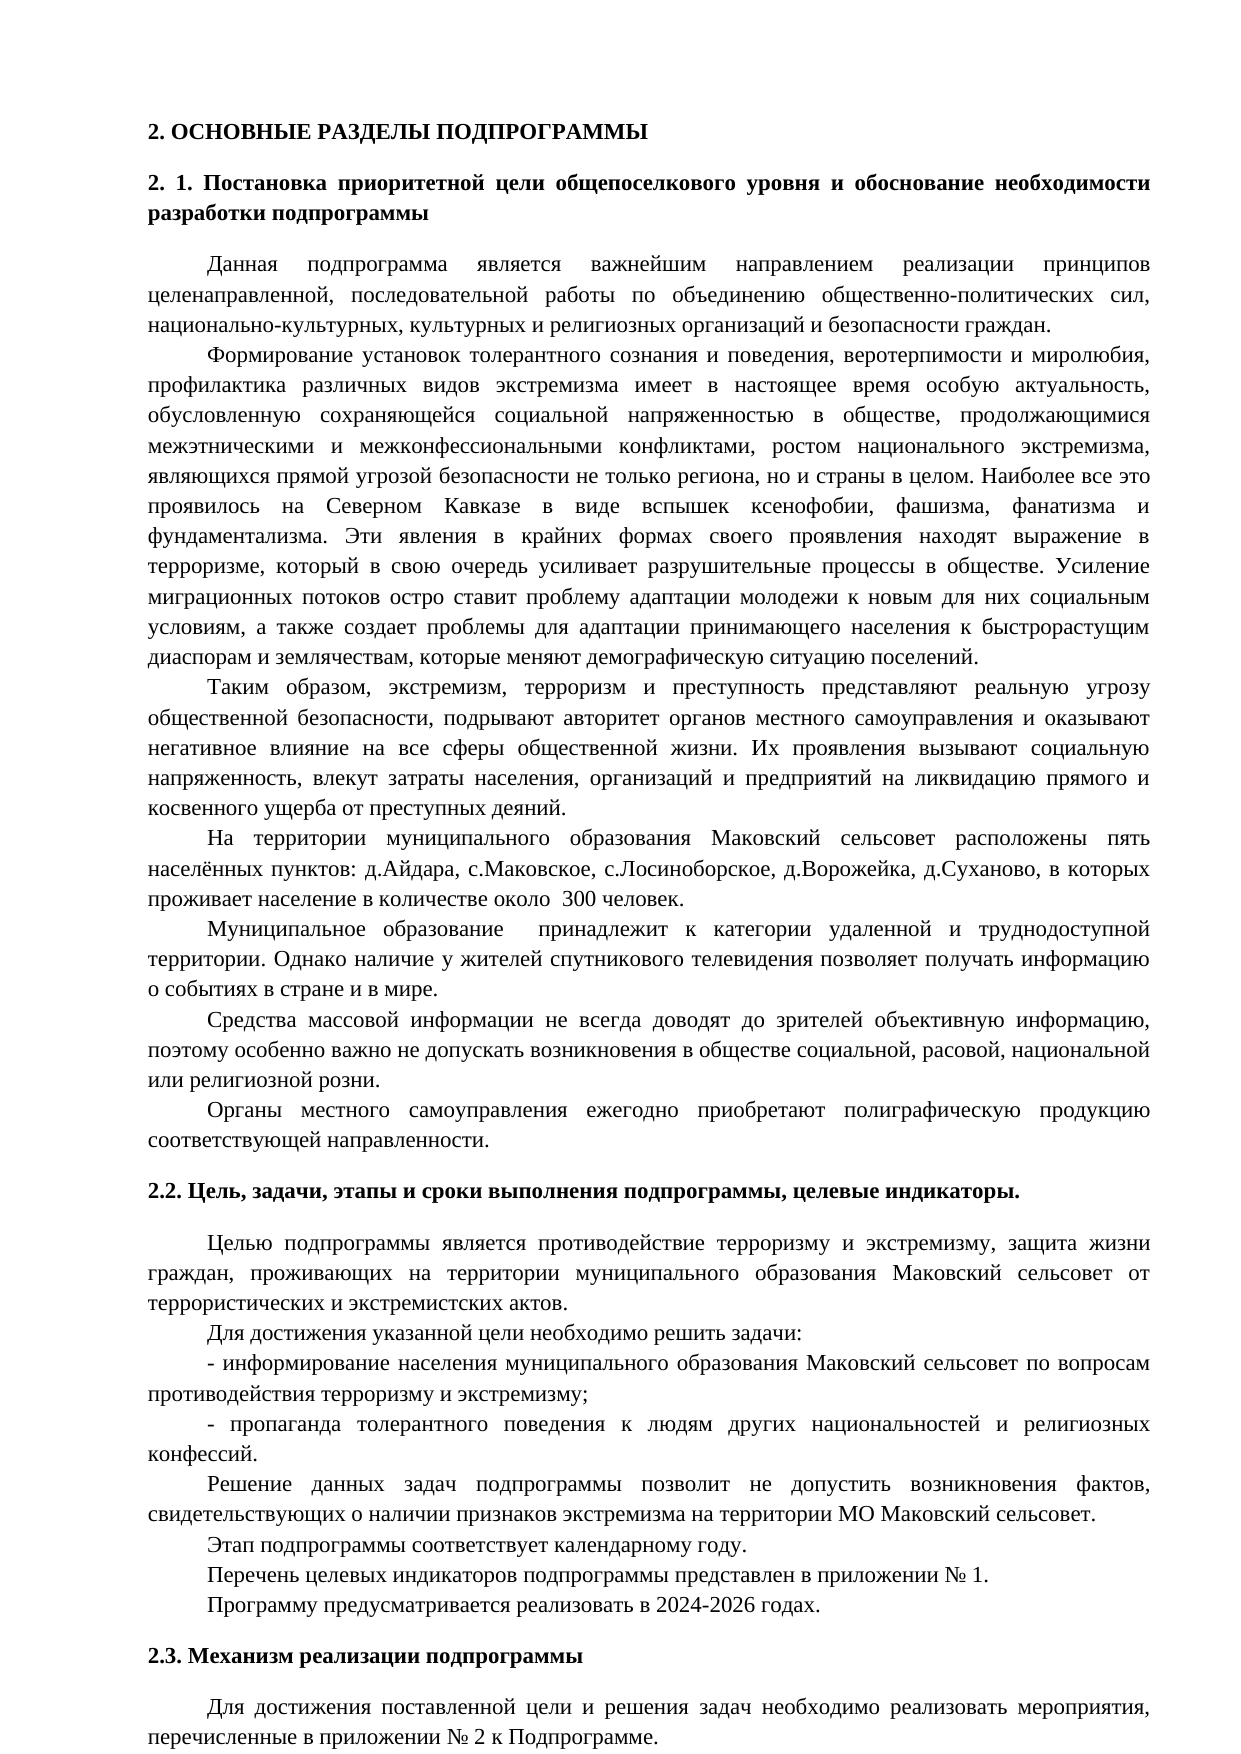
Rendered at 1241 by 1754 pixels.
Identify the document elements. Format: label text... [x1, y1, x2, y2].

text 2.3. Механизм реализации подпрограммы [148, 1642, 1152, 1668]
text 2. ОСНОВНЫЕ РАЗДЕЛЫ ПОДПРОГРАММЫ [148, 118, 1152, 144]
text Таким образом, экстремизм, терроризм и преступность представляют реальную угрозу общественной безопасности, подрывают авторитет органов местного самоуправления и оказывают негативное влияние на все сферы общественной жизни. Их проявления вызывают социальную напряженность, влекут затраты населения, организаций и предприятий на ликвидацию прямого и косвенного ущерба от преступных деяний. [148, 673, 1152, 821]
text 2.2. Цель, задачи, этапы и сроки выполнения подпрограммы, целевые индикаторы. [148, 1177, 1152, 1204]
text Целью подпрограммы является противодействие терроризму и экстремизму, защита жизни граждан, проживающих на территории муниципального образования Маковский сельсовет от террористических и экстремистских актов. [148, 1228, 1152, 1315]
text Этап подпрограммы соответствует календарному году. [148, 1531, 1152, 1557]
text Для достижения указанной цели необходимо решить задачи: [148, 1319, 1152, 1346]
text Программу предусматривается реализовать в 2024-2026 годах. [148, 1591, 1152, 1617]
text Органы местного самоуправления ежегодно приобретают полиграфическую продукцию соответствующей направленности. [148, 1096, 1152, 1153]
text Муниципальное образование принадлежит к категории удаленной и труднодоступной территории. Однако наличие у жителей спутникового телевидения позволяет получать информацию о событиях в стране и в мире. [148, 915, 1152, 1002]
text Формирование установок толерантного сознания и поведения, веротерпимости и миролюбия, профилактика различных видов экстремизма имеет в настоящее время особую актуальность, обусловленную сохраняющейся социальной напряженностью в обществе, продолжающимися межэтническими и межконфессиональными конфликтами, ростом национального экстремизма, являющихся прямой угрозой безопасности не только региона, но и страны в целом. Наиболее все это проявилось на Северном Кавказе в виде вспышек ксенофобии, фашизма, фанатизма и фундаментализма. Эти явления в крайних формах своего проявления находят выражение в терроризме, который в свою очередь усиливает разрушительные процессы в обществе. Усиление миграционных потоков остро ставит проблему адаптации молодежи к новым для них социальным условиям, а также создает проблемы для адаптации принимающего населения к быстрорастущим диаспорам и землячествам, которые меняют демографическую ситуацию поселений. [148, 341, 1152, 669]
text - информирование населения муниципального образования Маковский сельсовет по вопросам противодействия терроризму и экстремизму; [148, 1349, 1152, 1406]
text - пропаганда толерантного поведения к людям других национальностей и религиозных конфессий. [148, 1410, 1152, 1466]
text Данная подпрограмма является важнейшим направлением реализации принципов целенаправленной, последовательной работы по объединению общественно-политических сил, национально-культурных, культурных и религиозных организаций и безопасности граждан. [148, 250, 1152, 337]
text 2. 1. Постановка приоритетной цели общепоселкового уровня и обоснование необходимости разработки подпрограммы [148, 169, 1152, 226]
text Перечень целевых индикаторов подпрограммы представлен в приложении № 1. [148, 1561, 1152, 1587]
text На территории муниципального образования Маковский сельсовет расположены пять населённых пунктов: д.Айдара, с.Маковское, с.Лосиноборское, д.Ворожейка, д.Суханово, в которых проживает население в количестве около 300 человек. [148, 824, 1152, 911]
text Средства массовой информации не всегда доводят до зрителей объективную информацию, поэтому особенно важно не допускать возникновения в обществе социальной, расовой, национальной или религиозной розни. [148, 1006, 1152, 1092]
text Для достижения поставленной цели и решения задач необходимо реализовать мероприятия, перечисленные в приложении № 2 к Подпрограмме. [148, 1693, 1152, 1750]
text Решение данных задач подпрограммы позволит не допустить возникновения фактов, свидетельствующих о наличии признаков экстремизма на территории МО Маковский сельсовет. [148, 1470, 1152, 1527]
